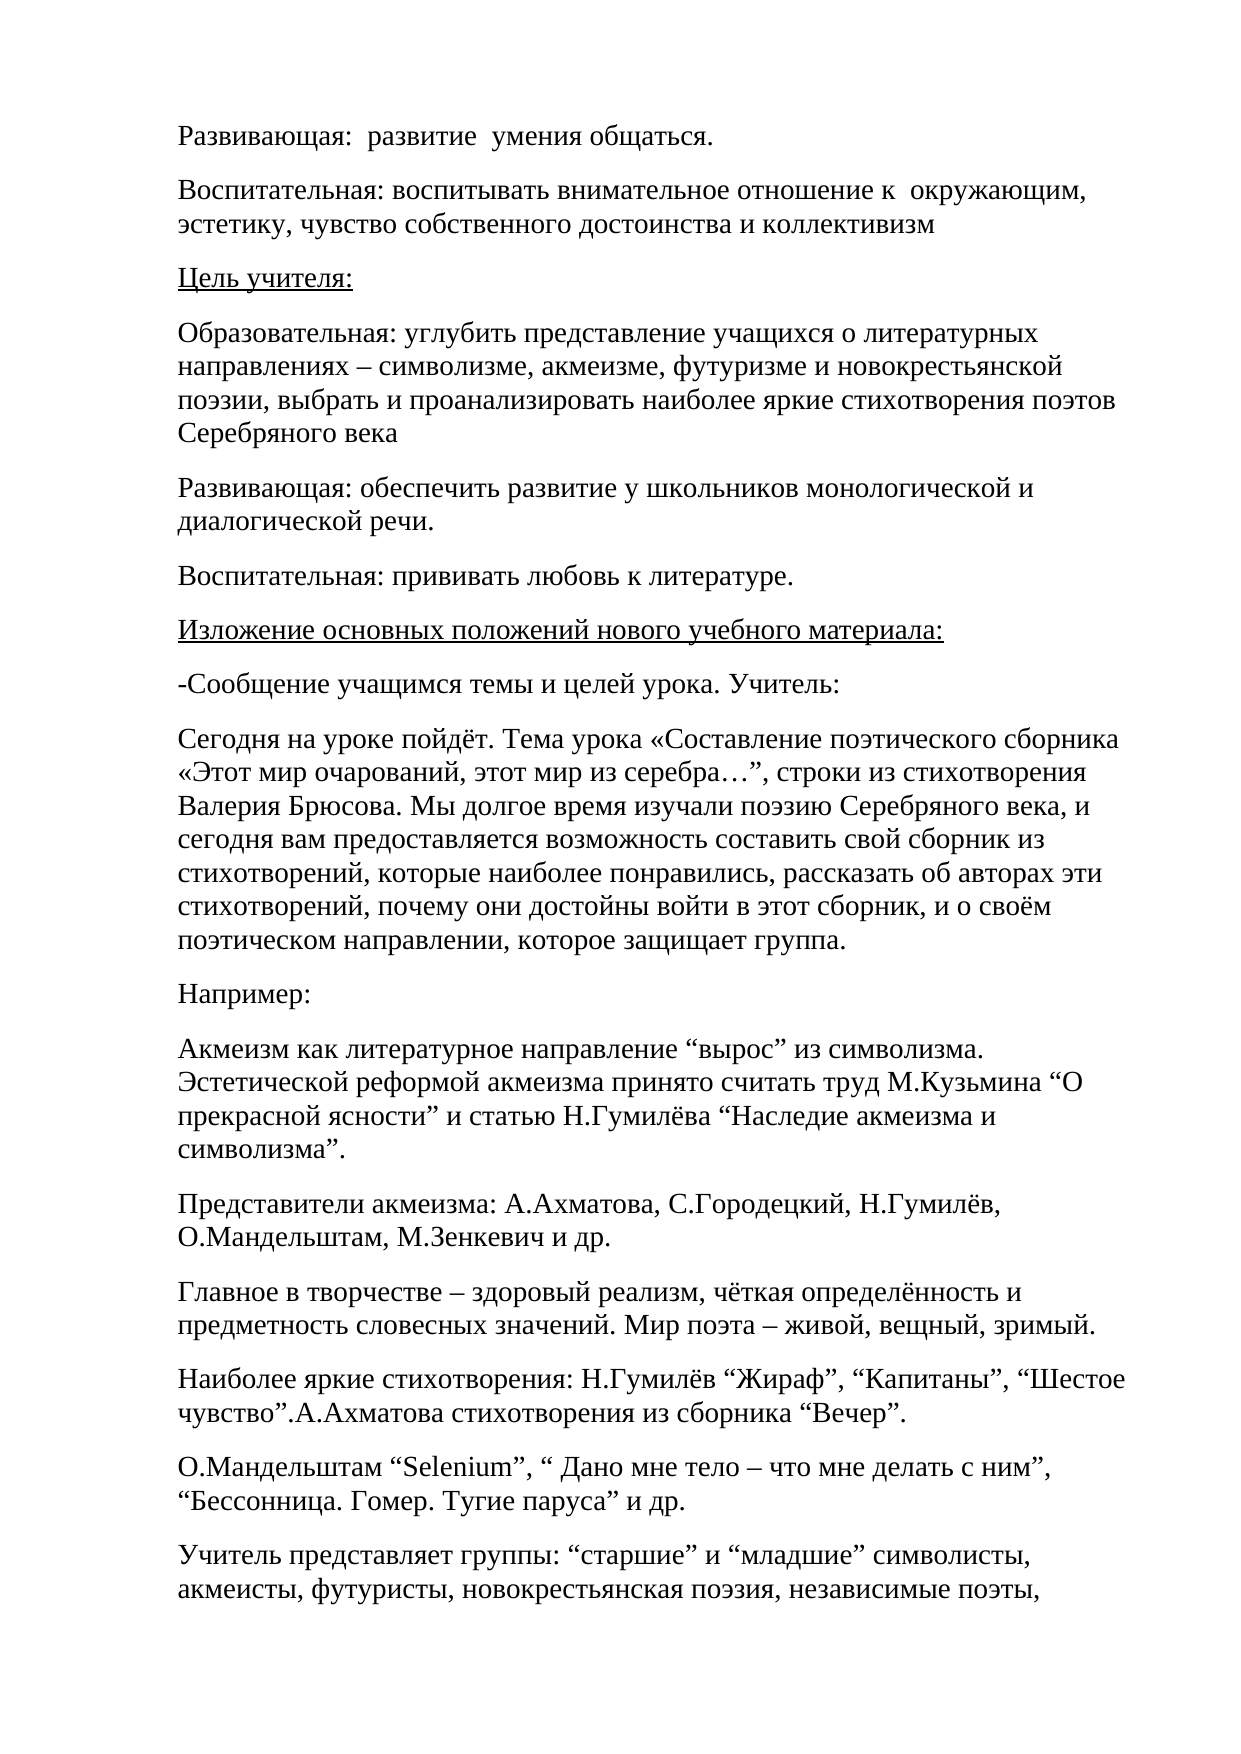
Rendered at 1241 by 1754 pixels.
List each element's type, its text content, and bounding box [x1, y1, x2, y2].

text Например: [177, 976, 1152, 1010]
text Акмеизм как литературное направление “вырос” из символизма. Эстетической реформой акмеизма принято считать труд М.Кузьмина “О прекрасной ясности” и статью Н.Гумилёва “Наследие акмеизма и символизма”. [177, 1031, 1152, 1165]
text Воспитательная: воспитывать внимательное отношение к окружающим, эстетику, чувство собственного достоинства и коллективизм [177, 172, 1152, 239]
text Образовательная: углубить представление учащихся о литературных направлениях – символизме, акмеизме, футуризме и новокрестьянской поэзии, выбрать и проанализировать наиболее яркие стихотворения поэтов Серебряного века [177, 315, 1152, 449]
text Представители акмеизма: А.Ахматова, С.Городецкий, Н.Гумилёв, О.Мандельштам, М.Зенкевич и др. [177, 1186, 1152, 1253]
text Цель учителя: [177, 260, 1152, 294]
text Наиболее яркие стихотворения: Н.Гумилёв “Жираф”, “Капитаны”, “Шестое чувство”.А.Ахматова стихотворения из сборника “Вечер”. [177, 1362, 1152, 1429]
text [177, 1537, 1152, 1604]
text Главное в творчестве – здоровый реализм, чёткая определённость и предметность словесных значений. Мир поэта – живой, вещный, зримый. [177, 1274, 1152, 1341]
text Воспитательная: прививать любовь к литературе. [177, 558, 1152, 591]
text -Сообщение учащимся темы и целей урока. Учитель: [177, 666, 1152, 700]
text Изложение основных положений нового учебного материала: [177, 612, 1152, 646]
text Развивающая: обеспечить развитие у школьников монологической и диалогической речи. [177, 470, 1152, 537]
text Развивающая: развитие умения общаться. [177, 118, 1152, 152]
text Сегодня на уроке пойдёт. Тема урока «Составление поэтического сборника «Этот мир очарований, этот мир из серебра…”, строки из стихотворения Валерия Брюсова. Мы долгое время изучали поэзию Серебряного века, и сегодня вам предоставляется возможность составить свой сборник из стихотворений, которые наиболее понравились, рассказать об авторах эти стихотворений, почему они достойны войти в этот сборник, и о своём поэтическом направлении, которое защищает группа. [177, 721, 1152, 956]
text О.Мандельштам “Selenium”, “ Дано мне тело – что мне делать с ним”, “Бессонница. Гомер. Тугие паруса” и др. [177, 1449, 1152, 1517]
